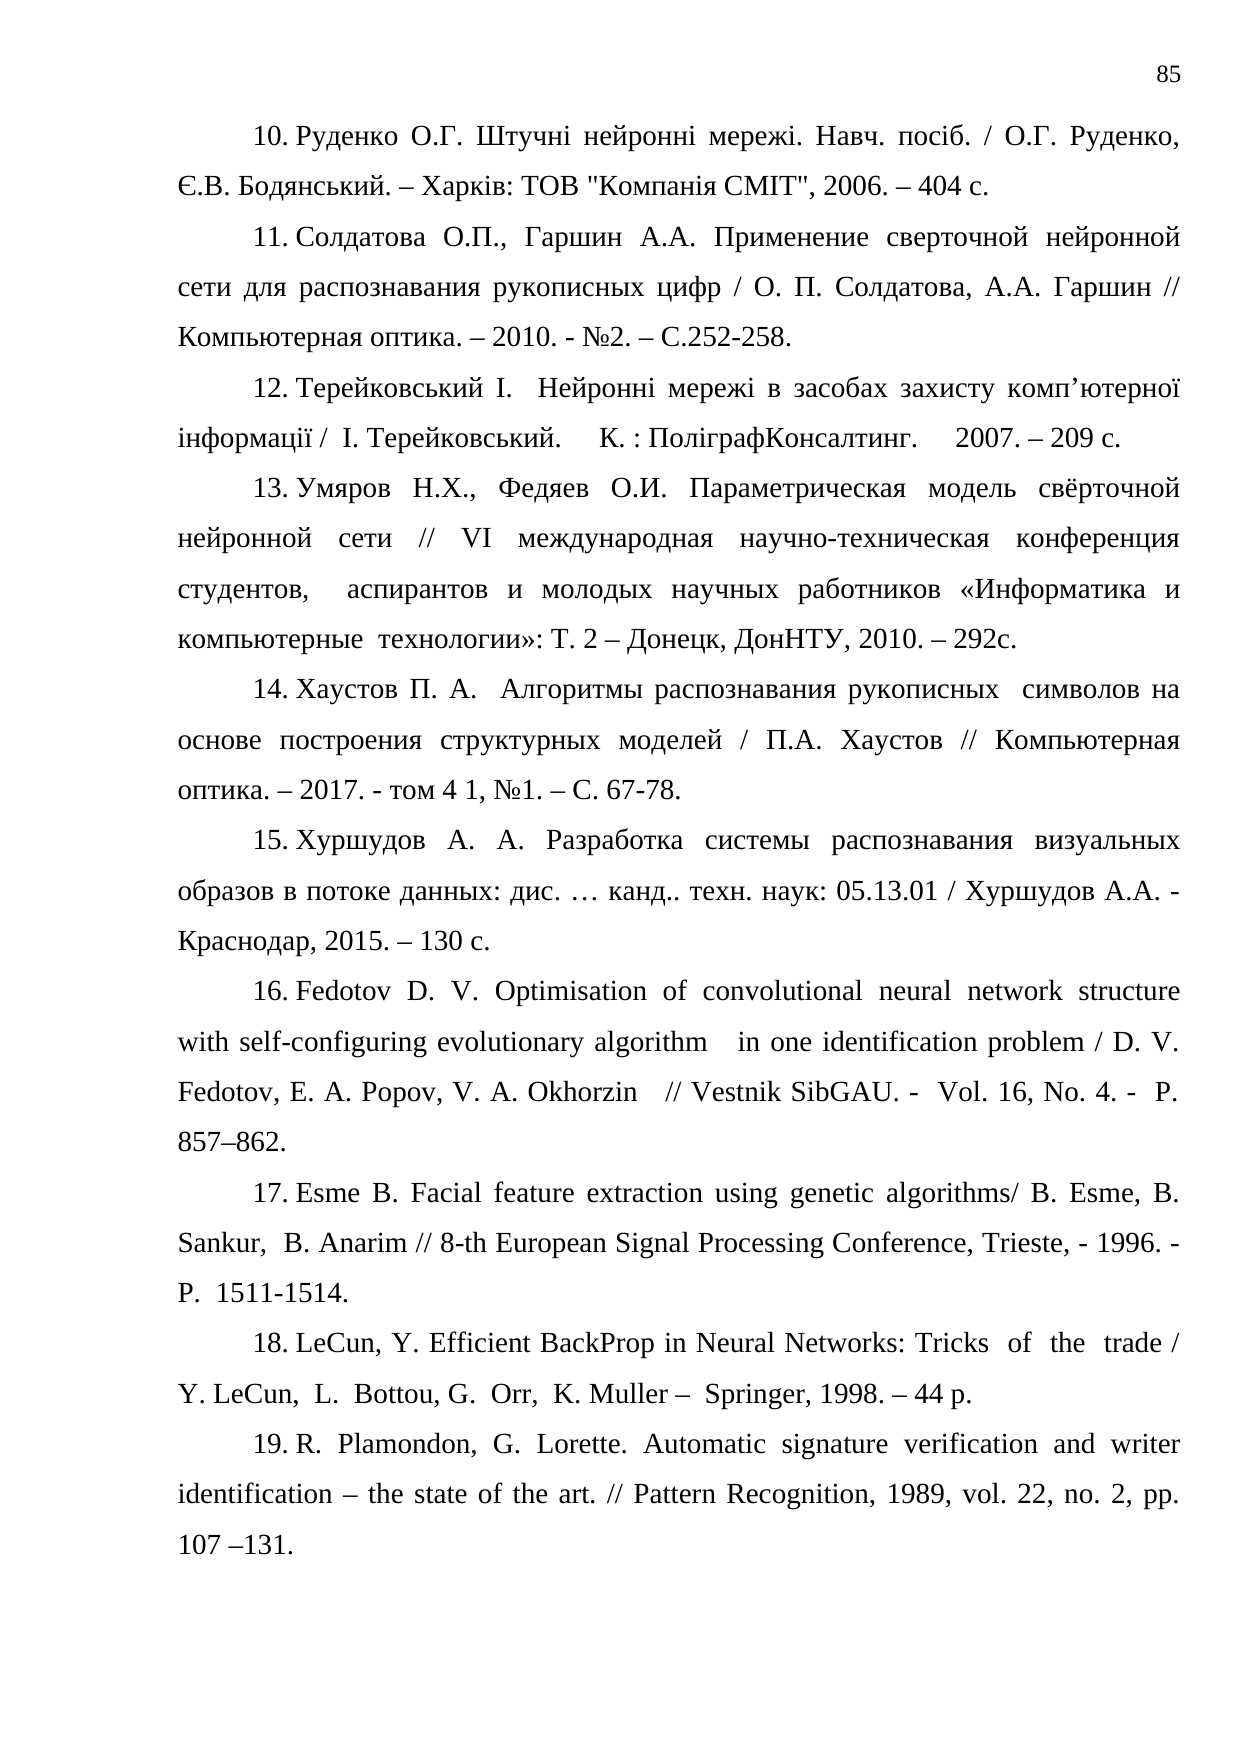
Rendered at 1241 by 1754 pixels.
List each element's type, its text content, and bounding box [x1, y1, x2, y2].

list R. Plamondon, G. Lorette. Automatic signature verification and writer identification – the state of the art. // Pattern Recognition, 1989, vol. 22, no. 2, pp. 107 –131. [177, 1426, 1181, 1560]
list Хуршудов А. А. Разработка системы распознавания визуальных образов в потоке данных: дис. … канд.. техн. наук: 05.13.01 / Хуршудов А.А. - Краснодар, 2015. – 130 с. [177, 822, 1181, 957]
list Хаустов П. А. Алгоритмы распознавания рукописных символов на основе построения структурных моделей / П.А. Хаустов // Компьютерная оптика. – 2017. - том 4 1, №1. – С. 67-78. [177, 672, 1181, 806]
list Esme B. Facial feature extraction using genetic algorithms/ B. Esme, B. Sankur, B. Anarim // 8-th European Signal Processing Conference, Trieste, - 1996. - P. 1511-1514. [177, 1175, 1181, 1309]
list Руденко О.Г. Штучні нейронні мережі. Навч. посіб. / О.Г. Руденко, Є.В. Бодянський. – Харків: ТОВ "Компанія СМІТ", 2006. – 404 с. [177, 118, 1181, 202]
list Солдатова О.П., Гаршин А.А. Применение сверточной нейронной сети для распознавания рукописных цифр / О. П. Солдатова, А.А. Гаршин // Компьютерная оптика. – 2010. - №2. – С.252-258. [177, 219, 1181, 353]
list Fedotov D. V. Optimisation of convolutional neural network structure with self-configuring evolutionary algorithm in one identification problem / D. V. Fedotov, E. A. Popov, V. A. Okhorzin // Vestnik SibGAU. - Vol. 16, No. 4. - P. 857–862. [177, 973, 1181, 1158]
list Умяров Н.Х., Федяев О.И. Параметрическая модель свёрточной нейронной сети // VI международная научно-техническая конференция студентов, аспирантов и молодых научных работников «Информатика и компьютерные технологии»: Т. 2 – Донецк, ДонНТУ, 2010. – 292с. [177, 470, 1181, 655]
list Терейковський І. Нейронні мережі в засобах захисту комп’ютерної інформації / І. Терейковський.  К. : ПоліграфКонсалтинг.  2007. – 209 с. [177, 370, 1181, 453]
list LeCun, Y. Efficient BackProp in Neural Networks: Tricks of the trade / Y. LeCun, L. Bottou, G. Orr, K. Muller – Springer, 1998. – 44 p. [177, 1326, 1181, 1409]
